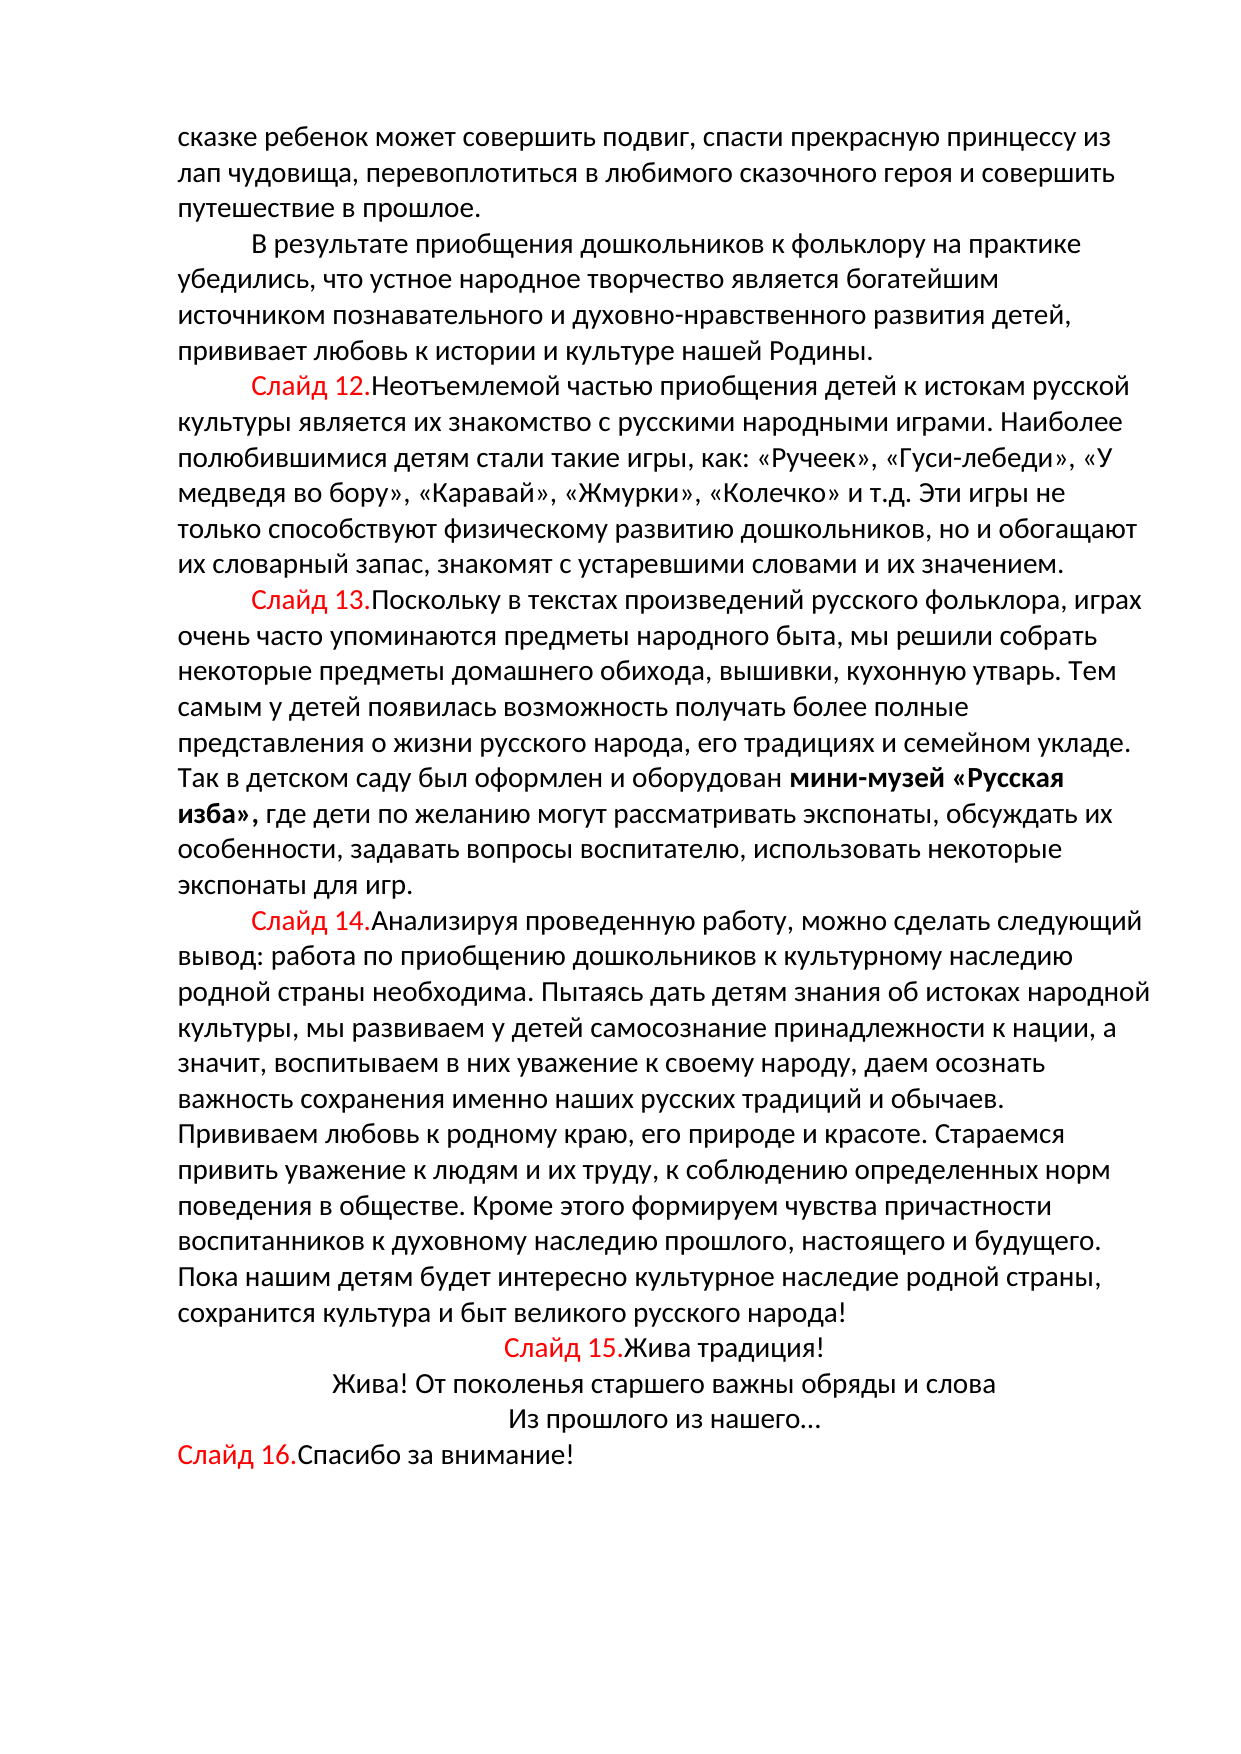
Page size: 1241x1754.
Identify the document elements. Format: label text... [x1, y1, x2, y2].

text Слайд 15.Жива традиция! [177, 1329, 1152, 1365]
text Жива! От поколенья старшего важны обряды и слова [177, 1365, 1152, 1401]
text В результате приобщения дошкольников к фольклору на практике убедились, что устное народное творчество является богатейшим источником познавательного и духовно-нравственного развития детей, прививает любовь к истории и культуре нашей Родины. [177, 225, 1152, 367]
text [177, 118, 1152, 225]
text Слайд 16.Спасибо за внимание! [177, 1436, 1152, 1472]
text Слайд 13.Поскольку в текстах произведений русского фольклора, играх очень часто упоминаются предметы народного быта, мы решили собрать некоторые предметы домашнего обихода, вышивки, кухонную утварь. Тем самым у детей появилась возможность получать более полные представления о жизни русского народа, его традициях и семейном укладе. Так в детском саду был оформлен и оборудован мини-музей «Русская изба», где дети по желанию могут рассматривать экспонаты, обсуждать их особенности, задавать вопросы воспитателю, использовать некоторые экспонаты для игр. [177, 581, 1152, 902]
text Слайд 12.Неотъемлемой частью приобщения детей к истокам русской культуры является их знакомство с русскими народными играми. Наиболее полюбившимися детям стали такие игры, как: «Ручеек», «Гуси-лебеди», «У медведя во бору», «Каравай», «Жмурки», «Колечко» и т.д. Эти игры не только способствуют физическому развитию дошкольников, но и обогащают их словарный запас, знакомят с устаревшими словами и их значением. [177, 367, 1152, 581]
text Слайд 14.Анализируя проведенную работу, можно сделать следующий вывод: работа по приобщению дошкольников к культурному наследию родной страны необходима. Пытаясь дать детям знания об истоках народной культуры, мы развиваем у детей самосознание принадлежности к нации, а значит, воспитываем в них уважение к своему народу, даем осознать важность сохранения именно наших русских традиций и обычаев. Прививаем любовь к родному краю, его природе и красоте. Стараемся привить уважение к людям и их труду, к соблюдению определенных норм поведения в обществе. Кроме этого формируем чувства причастности воспитанников к духовному наследию прошлого, настоящего и будущего. Пока нашим детям будет интересно культурное наследие родной страны, сохранится культура и быт великого русского народа! [177, 902, 1152, 1329]
text Из прошлого из нашего… [177, 1401, 1152, 1436]
